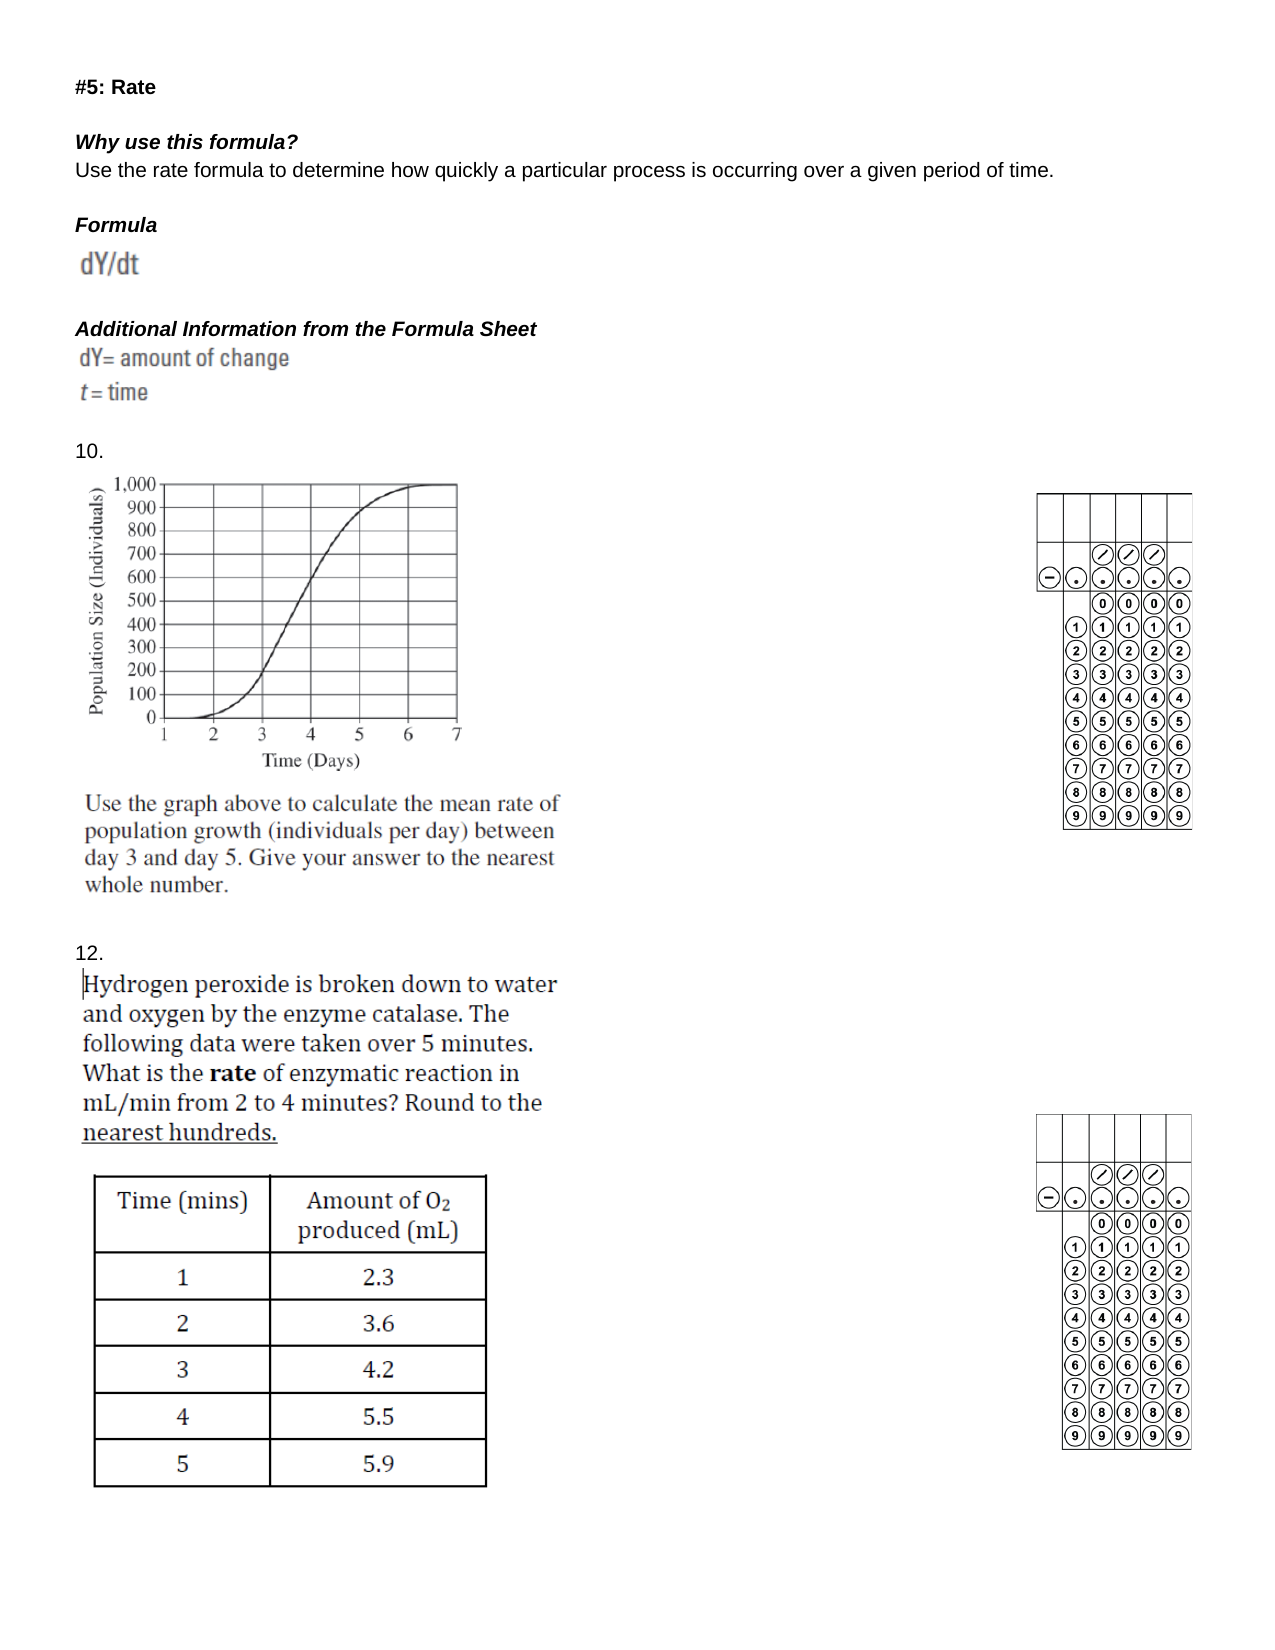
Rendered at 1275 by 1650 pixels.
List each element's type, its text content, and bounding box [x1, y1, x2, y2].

picture [75, 240, 160, 286]
text Formula [75, 212, 1200, 236]
text 10. [75, 439, 1200, 463]
picture [75, 344, 296, 407]
text Additional Information from the Formula Sheet [75, 317, 1200, 341]
text 12. [75, 941, 1200, 965]
picture [1036, 1114, 1192, 1450]
picture [75, 466, 474, 779]
picture [75, 968, 565, 1505]
picture [1036, 493, 1193, 830]
picture [75, 782, 572, 910]
text #5: Rate [75, 75, 1200, 99]
text Use the rate formula to determine how quickly a particular process is occurring over a given period of time. [75, 157, 1200, 181]
text Why use this formula? [75, 130, 1200, 154]
